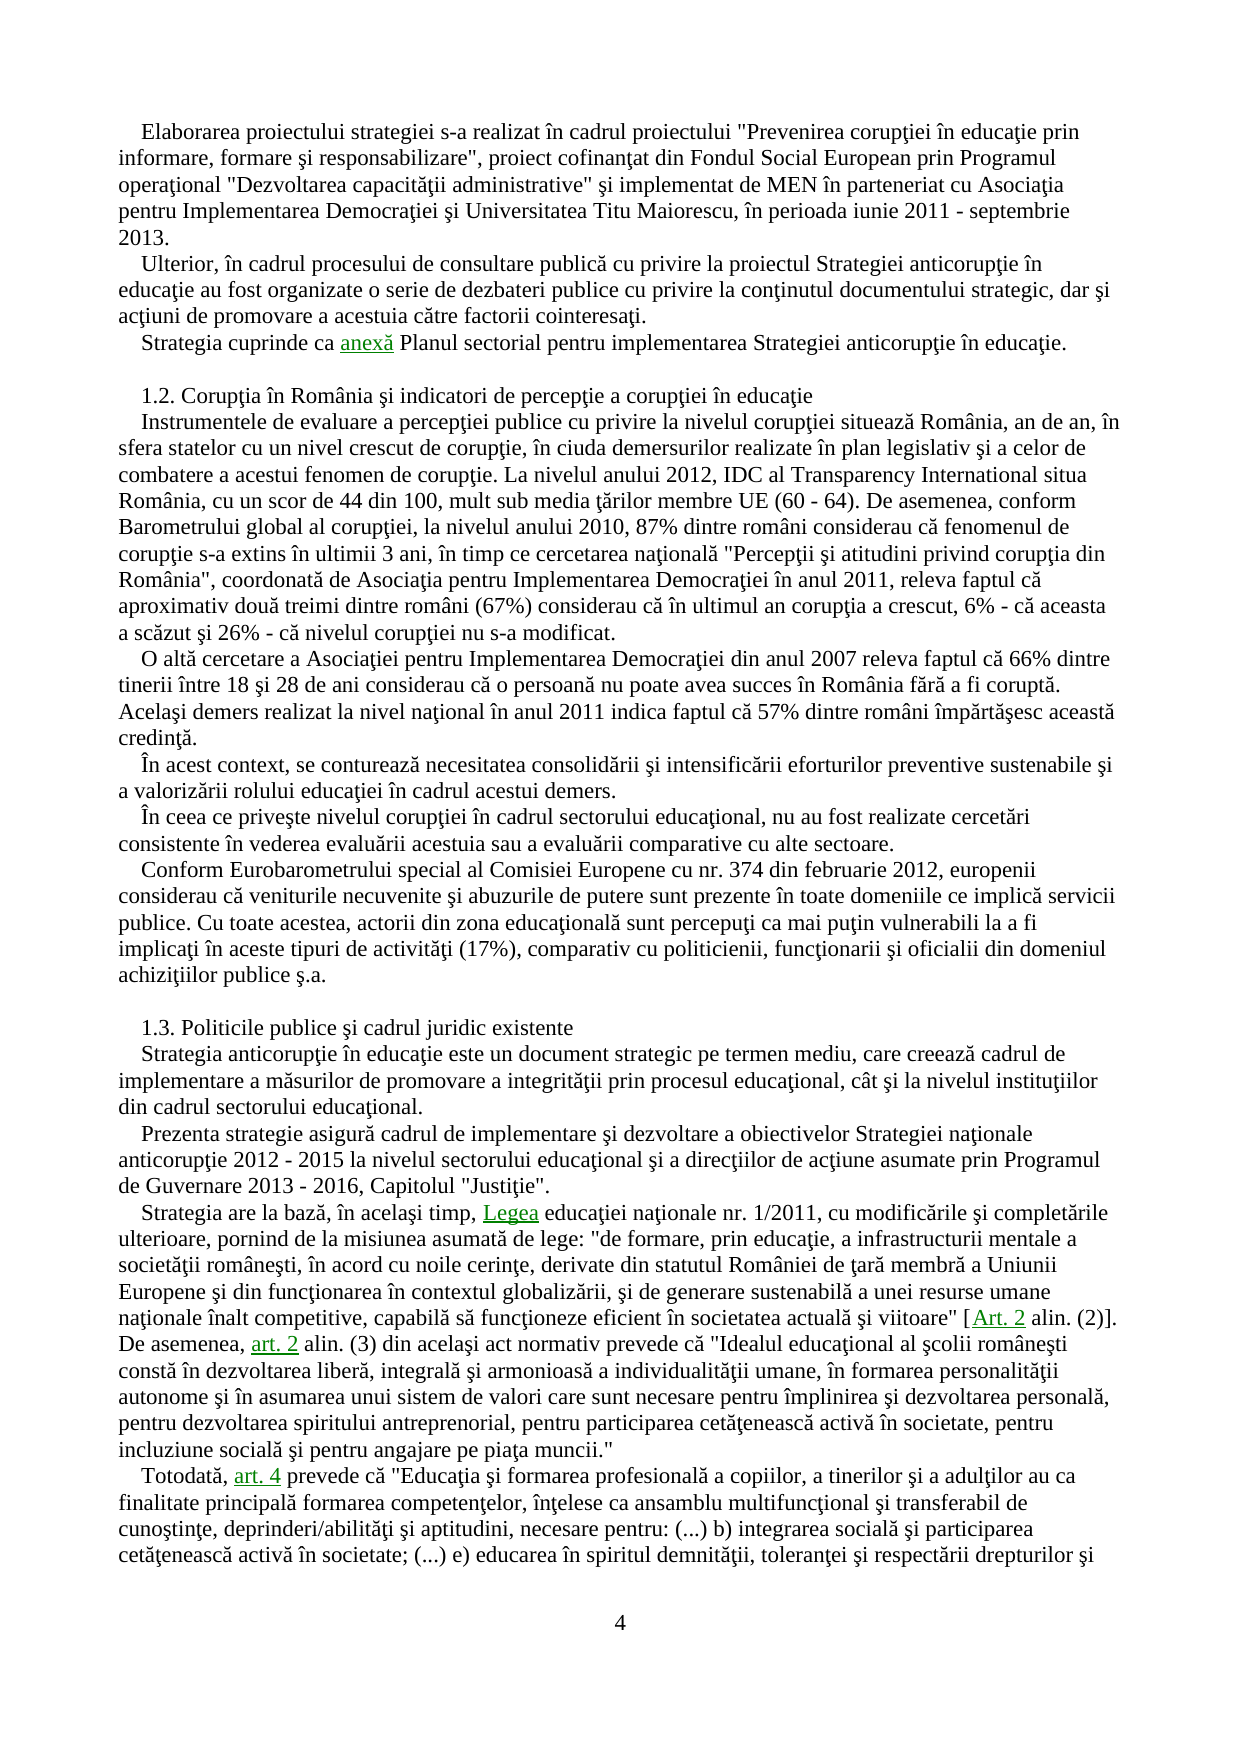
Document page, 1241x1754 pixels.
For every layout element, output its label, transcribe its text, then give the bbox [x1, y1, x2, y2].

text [118, 1462, 1122, 1568]
text 1.2. Corupţia în România şi indicatori de percepţie a corupţiei în educaţie [118, 382, 1122, 408]
text Elaborarea proiectului strategiei s-a realizat în cadrul proiectului "Prevenirea corupţiei în educaţie prin informare, formare şi responsabilizare", proiect cofinanţat din Fondul Social European prin Programul operaţional "Dezvoltarea capacităţii administrative" şi implementat de MEN în parteneriat cu Asociaţia pentru Implementarea Democraţiei şi Universitatea Titu Maiorescu, în perioada iunie 2011 - septembrie 2013. [118, 118, 1122, 250]
text O altă cercetare a Asociaţiei pentru Implementarea Democraţiei din anul 2007 releva faptul că 66% dintre tinerii între 18 şi 28 de ani considerau că o persoană nu poate avea succes în România fără a fi coruptă. Acelaşi demers realizat la nivel naţional în anul 2011 indica faptul că 57% dintre români împărtăşesc această credinţă. [118, 645, 1122, 751]
text Prezenta strategie asigură cadrul de implementare şi dezvoltare a obiectivelor Strategiei naţionale anticorupţie 2012 - 2015 la nivelul sectorului educaţional şi a direcţiilor de acţiune asumate prin Programul de Guvernare 2013 - 2016, Capitolul "Justiţie". [118, 1119, 1122, 1199]
text Strategia are la bază, în acelaşi timp, Legea educaţiei naţionale nr. 1/2011, cu modificările şi completările ulterioare, pornind de la misiunea asumată de lege: "de formare, prin educaţie, a infrastructurii mentale a societăţii româneşti, în acord cu noile cerinţe, derivate din statutul României de ţară membră a Uniunii Europene şi din funcţionarea în contextul globalizării, şi de generare sustenabilă a unei resurse umane naţionale înalt competitive, capabilă să funcţioneze eficient în societatea actuală şi viitoare" [Art. 2 alin. (2)]. De asemenea, art. 2 alin. (3) din acelaşi act normativ prevede că "Idealul educaţional al şcolii româneşti constă în dezvoltarea liberă, integrală şi armonioasă a individualităţii umane, în formarea personalităţii autonome şi în asumarea unui sistem de valori care sunt necesare pentru împlinirea şi dezvoltarea personală, pentru dezvoltarea spiritului antreprenorial, pentru participarea cetăţenească activă în societate, pentru incluziune socială şi pentru angajare pe piaţa muncii." [118, 1199, 1122, 1462]
text Conform Eurobarometrului special al Comisiei Europene cu nr. 374 din februarie 2012, europenii considerau că veniturile necuvenite şi abuzurile de putere sunt prezente în toate domeniile ce implică servicii publice. Cu toate acestea, actorii din zona educaţională sunt percepuţi ca mai puţin vulnerabili la a fi implicaţi în aceste tipuri de activităţi (17%), comparativ cu politicienii, funcţionarii şi oficialii din domeniul achiziţiilor publice ş.a. [118, 856, 1122, 988]
text În acest context, se conturează necesitatea consolidării şi intensificării eforturilor preventive sustenabile şi a valorizării rolului educaţiei în cadrul acestui demers. [118, 751, 1122, 803]
text Strategia anticorupţie în educaţie este un document strategic pe termen mediu, care creează cadrul de implementare a măsurilor de promovare a integrităţii prin procesul educaţional, cât şi la nivelul instituţiilor din cadrul sectorului educaţional. [118, 1041, 1122, 1119]
text Instrumentele de evaluare a percepţiei publice cu privire la nivelul corupţiei situează România, an de an, în sfera statelor cu un nivel crescut de corupţie, în ciuda demersurilor realizate în plan legislativ şi a celor de combatere a acestui fenomen de corupţie. La nivelul anului 2012, IDC al Transparency International situa România, cu un scor de 44 din 100, mult sub media ţărilor membre UE (60 - 64). De asemenea, conform Barometrului global al corupţiei, la nivelul anului 2010, 87% dintre români considerau că fenomenul de corupţie s-a extins în ultimii 3 ani, în timp ce cercetarea naţională "Percepţii şi atitudini privind corupţia din România", coordonată de Asociaţia pentru Implementarea Democraţiei în anul 2011, releva faptul că aproximativ două treimi dintre români (67%) considerau că în ultimul an corupţia a crescut, 6% - că aceasta a scăzut şi 26% - că nivelul corupţiei nu s-a modificat. [118, 408, 1122, 645]
text Strategia cuprinde ca anexă Planul sectorial pentru implementarea Strategiei anticorupţie în educaţie. [118, 329, 1122, 355]
text În ceea ce priveşte nivelul corupţiei în cadrul sectorului educaţional, nu au fost realizate cercetări consistente în vederea evaluării acestuia sau a evaluării comparative cu alte sectoare. [118, 803, 1122, 856]
text Ulterior, în cadrul procesului de consultare publică cu privire la proiectul Strategiei anticorupţie în educaţie au fost organizate o serie de dezbateri publice cu privire la conţinutul documentului strategic, dar şi acţiuni de promovare a acestuia către factorii cointeresaţi. [118, 250, 1122, 329]
text 1.3. Politicile publice şi cadrul juridic existente [118, 1014, 1122, 1041]
